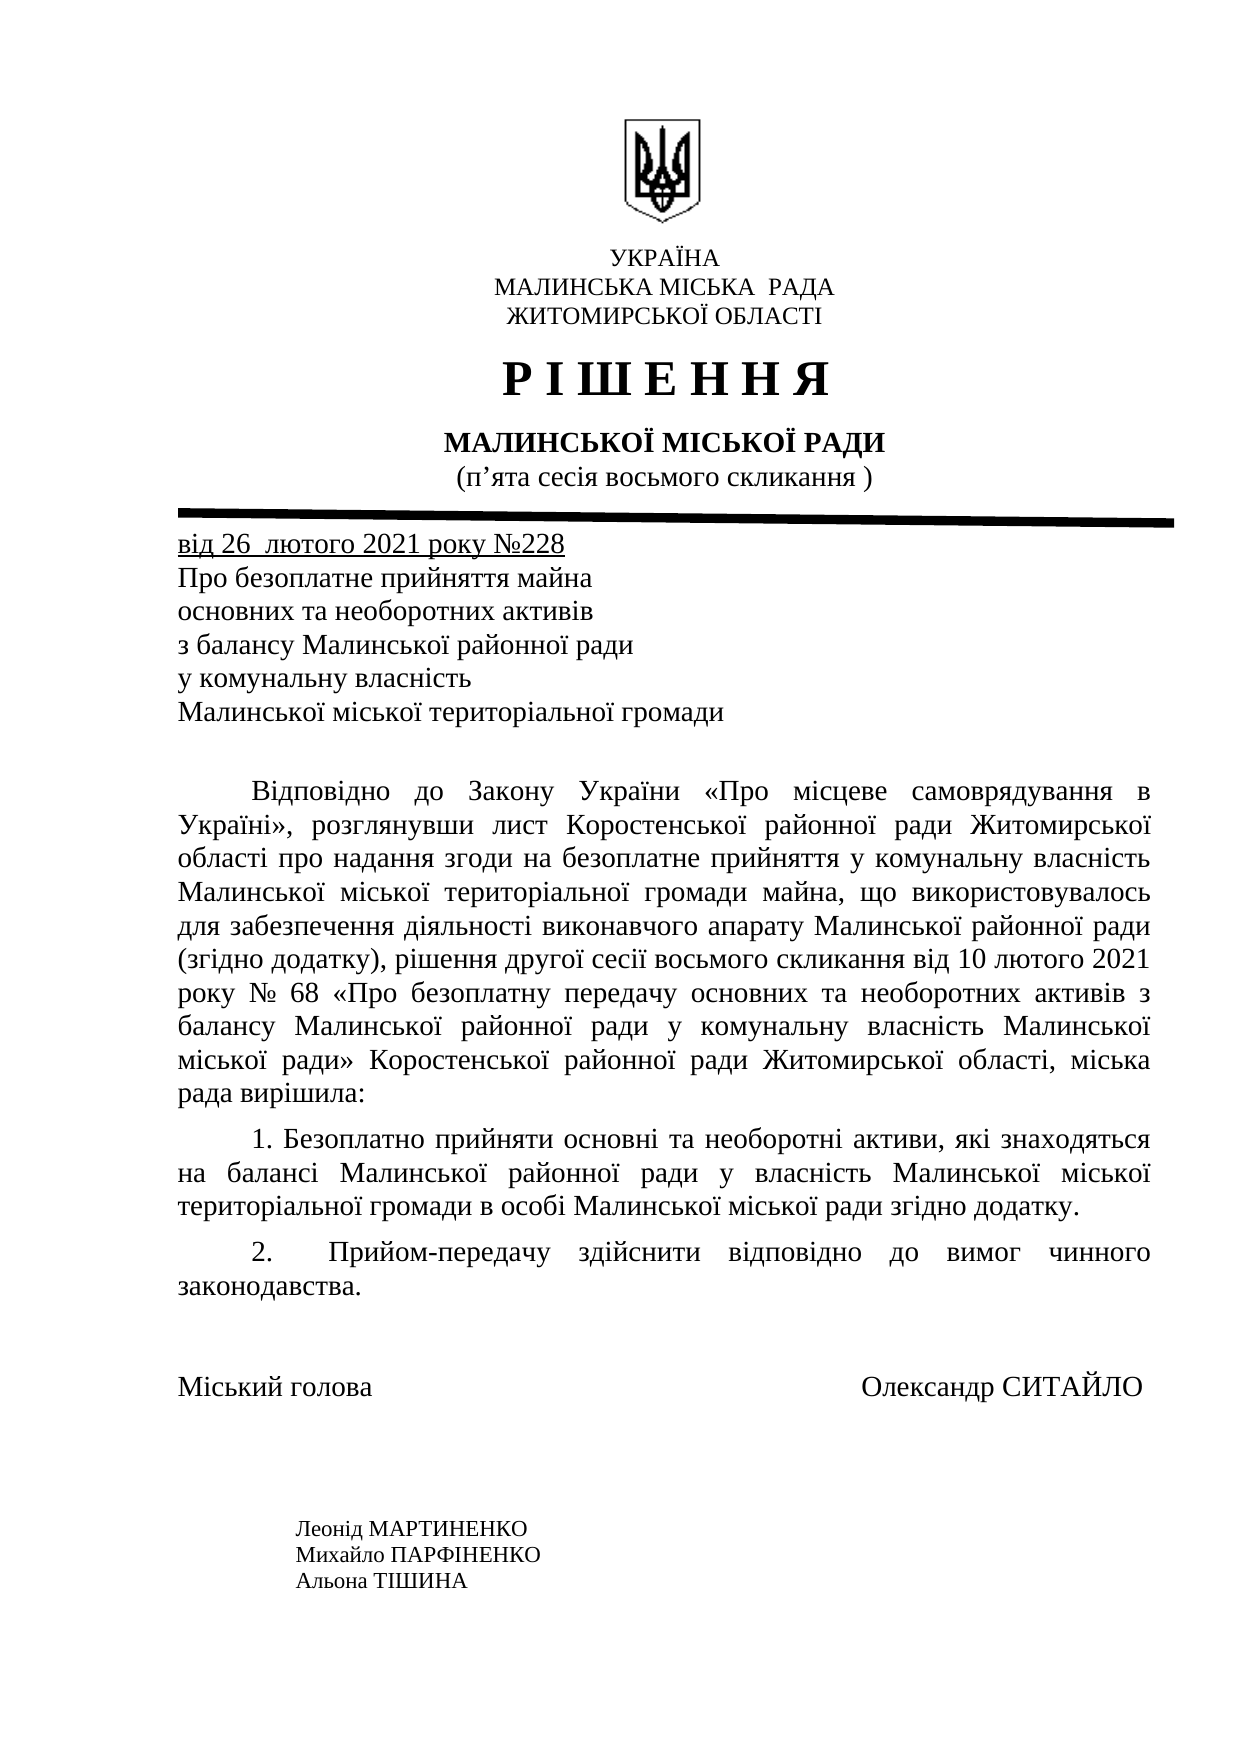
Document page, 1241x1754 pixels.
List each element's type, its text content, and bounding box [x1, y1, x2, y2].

text малинської МІСЬКОЇ ради [177, 426, 1152, 459]
text 2. Прийом-передачу здійснити відповідно до вимог чинного законодавства. [177, 1234, 1152, 1302]
text УКРАЇНА [177, 243, 1152, 272]
text Відповідно до Закону України «Про місцеве самоврядування в Україні», розглянувши лист Коростенської районної ради Житомирської області про надання згоди на безоплатне прийняття у комунальну власність Малинської міської територіальної громади майна, що використовувалось для забезпечення діяльності виконавчого апарату Малинської районної ради (згідно додатку), рішення другої сесії восьмого скликання від 10 лютого 2021 року № 68 «Про безоплатну передачу основних та необоротних активів з балансу Малинської районної ради у комунальну власність Малинської міської ради» Коростенської районної ради Житомирської області, міська рада вирішила: [177, 773, 1152, 1109]
text Р І Ш Е Н Н я [177, 349, 1152, 406]
text Альона ТІШИНА [295, 1568, 1152, 1594]
picture [618, 118, 706, 225]
text Михайло ПАРФІНЕНКО [295, 1541, 1152, 1568]
text Про безоплатне прийняття майна [177, 560, 1152, 593]
text Леонід МАРТИНЕНКО [295, 1515, 1152, 1541]
text у комунальну власність [177, 660, 1152, 694]
text ЖИТОМИРСЬКОЇ ОБЛАСТІ [177, 301, 1152, 330]
text основних та необоротних активів [177, 593, 1152, 627]
text від 26 лютого 2021 року №228 [177, 526, 1152, 560]
text Міський голова Олександр СИТАЙЛО [177, 1369, 1152, 1402]
text (п’ята сесія восьмого скликання ) [177, 459, 1152, 493]
text 1. Безоплатно прийняти основні та необоротні активи, які знаходяться на балансі Малинської районної ради у власність Малинської міської територіальної громади в особі Малинської міської ради згідно додатку. [177, 1121, 1152, 1222]
text МАЛИНСЬКА МІСЬКА РАДА [177, 272, 1152, 301]
text з балансу Малинської районної ради [177, 627, 1152, 660]
text Малинської міської територіальної громади [177, 694, 1152, 727]
